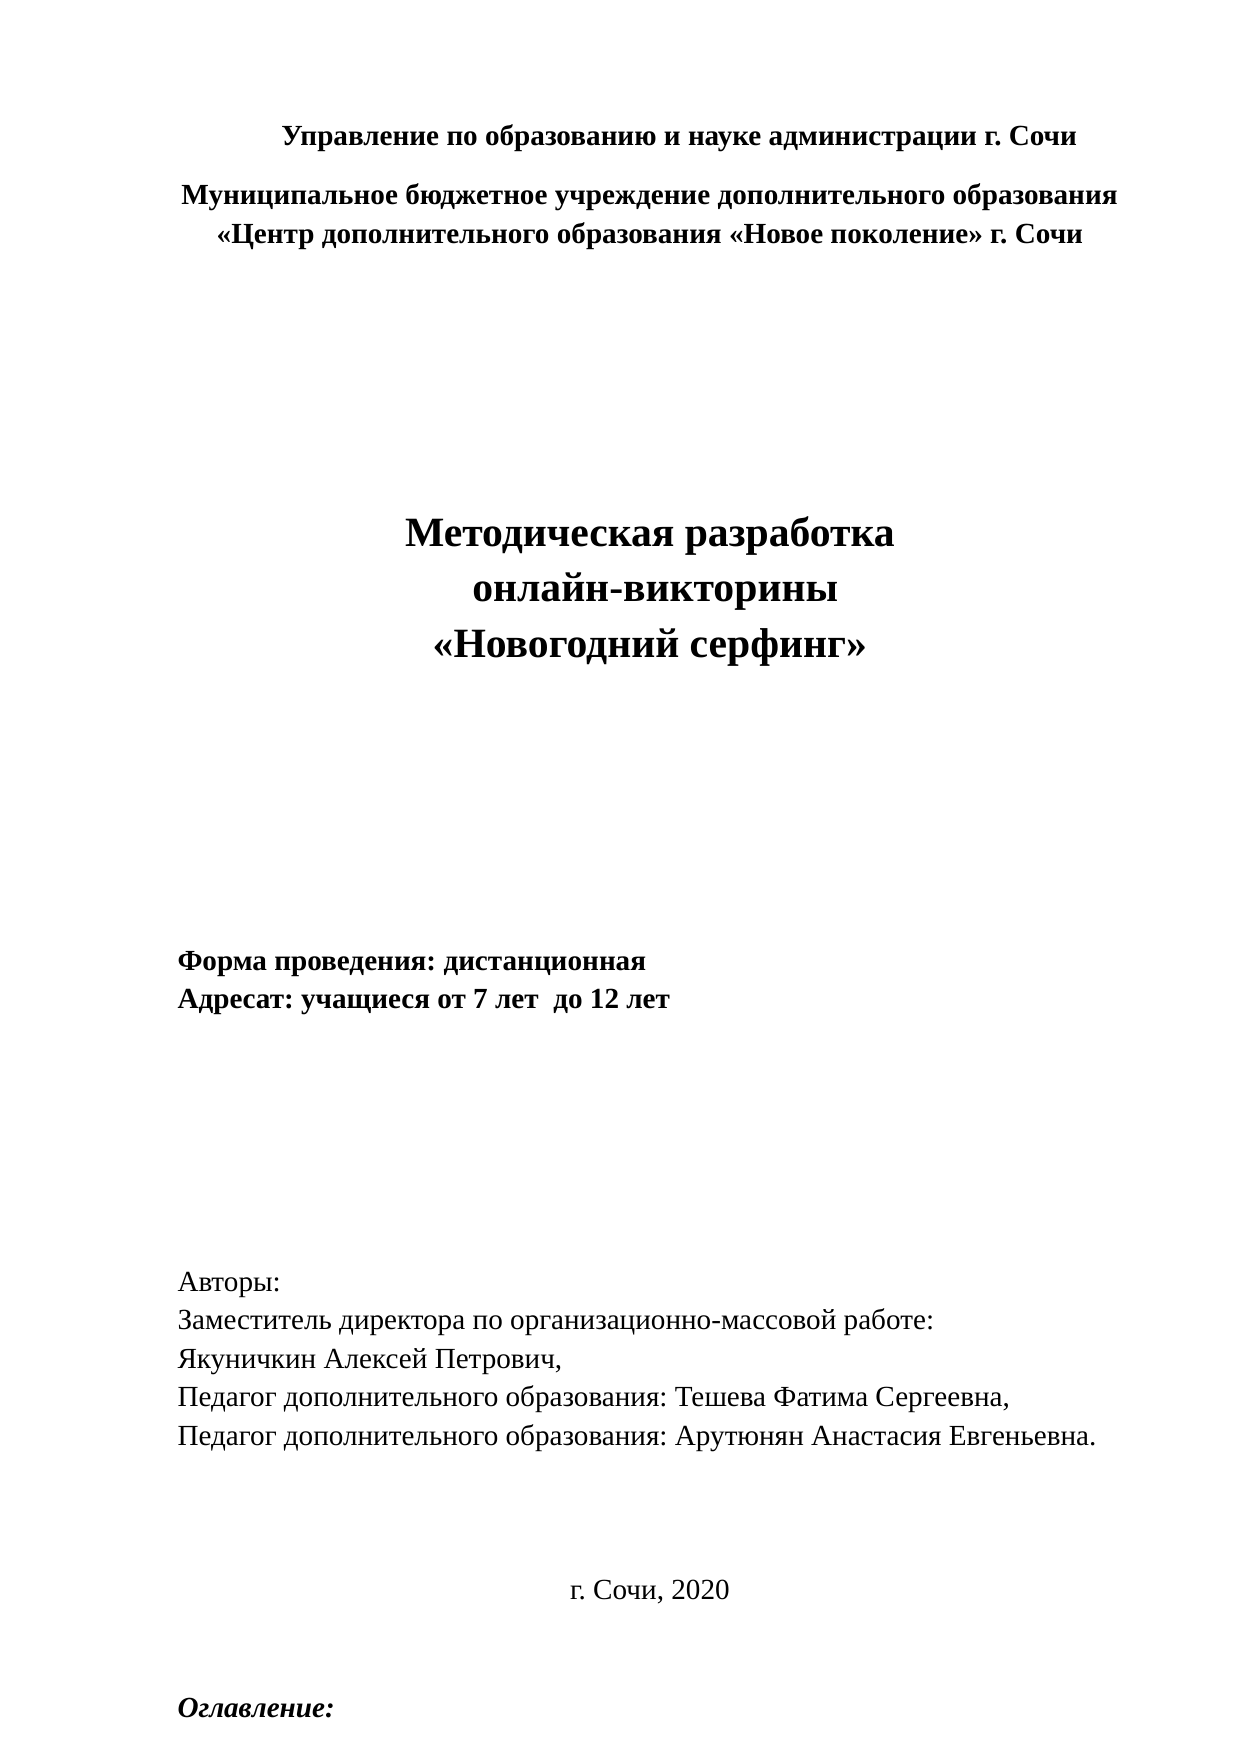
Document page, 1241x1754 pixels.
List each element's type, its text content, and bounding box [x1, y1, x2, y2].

text Методическая разработка [177, 508, 1122, 556]
text Форма проведения: дистанционная [177, 943, 1122, 976]
text Управление по образованию и науке администрации г. Сочи [207, 118, 1122, 152]
text Муниципальное бюджетное учреждение дополнительного образования [177, 177, 1122, 211]
text Якуничкин Алексей Петрович, [177, 1341, 1122, 1374]
text Оглавление: [177, 1690, 1122, 1723]
text Авторы: [177, 1264, 1122, 1297]
text Заместитель директора по организационно-массовой работе: [177, 1302, 1122, 1336]
text Адресат: учащиеся от 7 лет до 12 лет [177, 981, 1122, 1015]
text Педагог дополнительного образования: Тешева Фатима Сергеевна, [177, 1379, 1122, 1413]
text г. Сочи, 2020 [177, 1572, 1122, 1606]
text «Центр дополнительного образования «Новое поколение» г. Сочи [177, 216, 1122, 249]
text онлайн-викторины [177, 563, 1122, 611]
text «Новогодний серфинг» [177, 618, 1122, 666]
text Педагог дополнительного образования: Арутюнян Анастасия Евгеньевна. [177, 1418, 1122, 1451]
